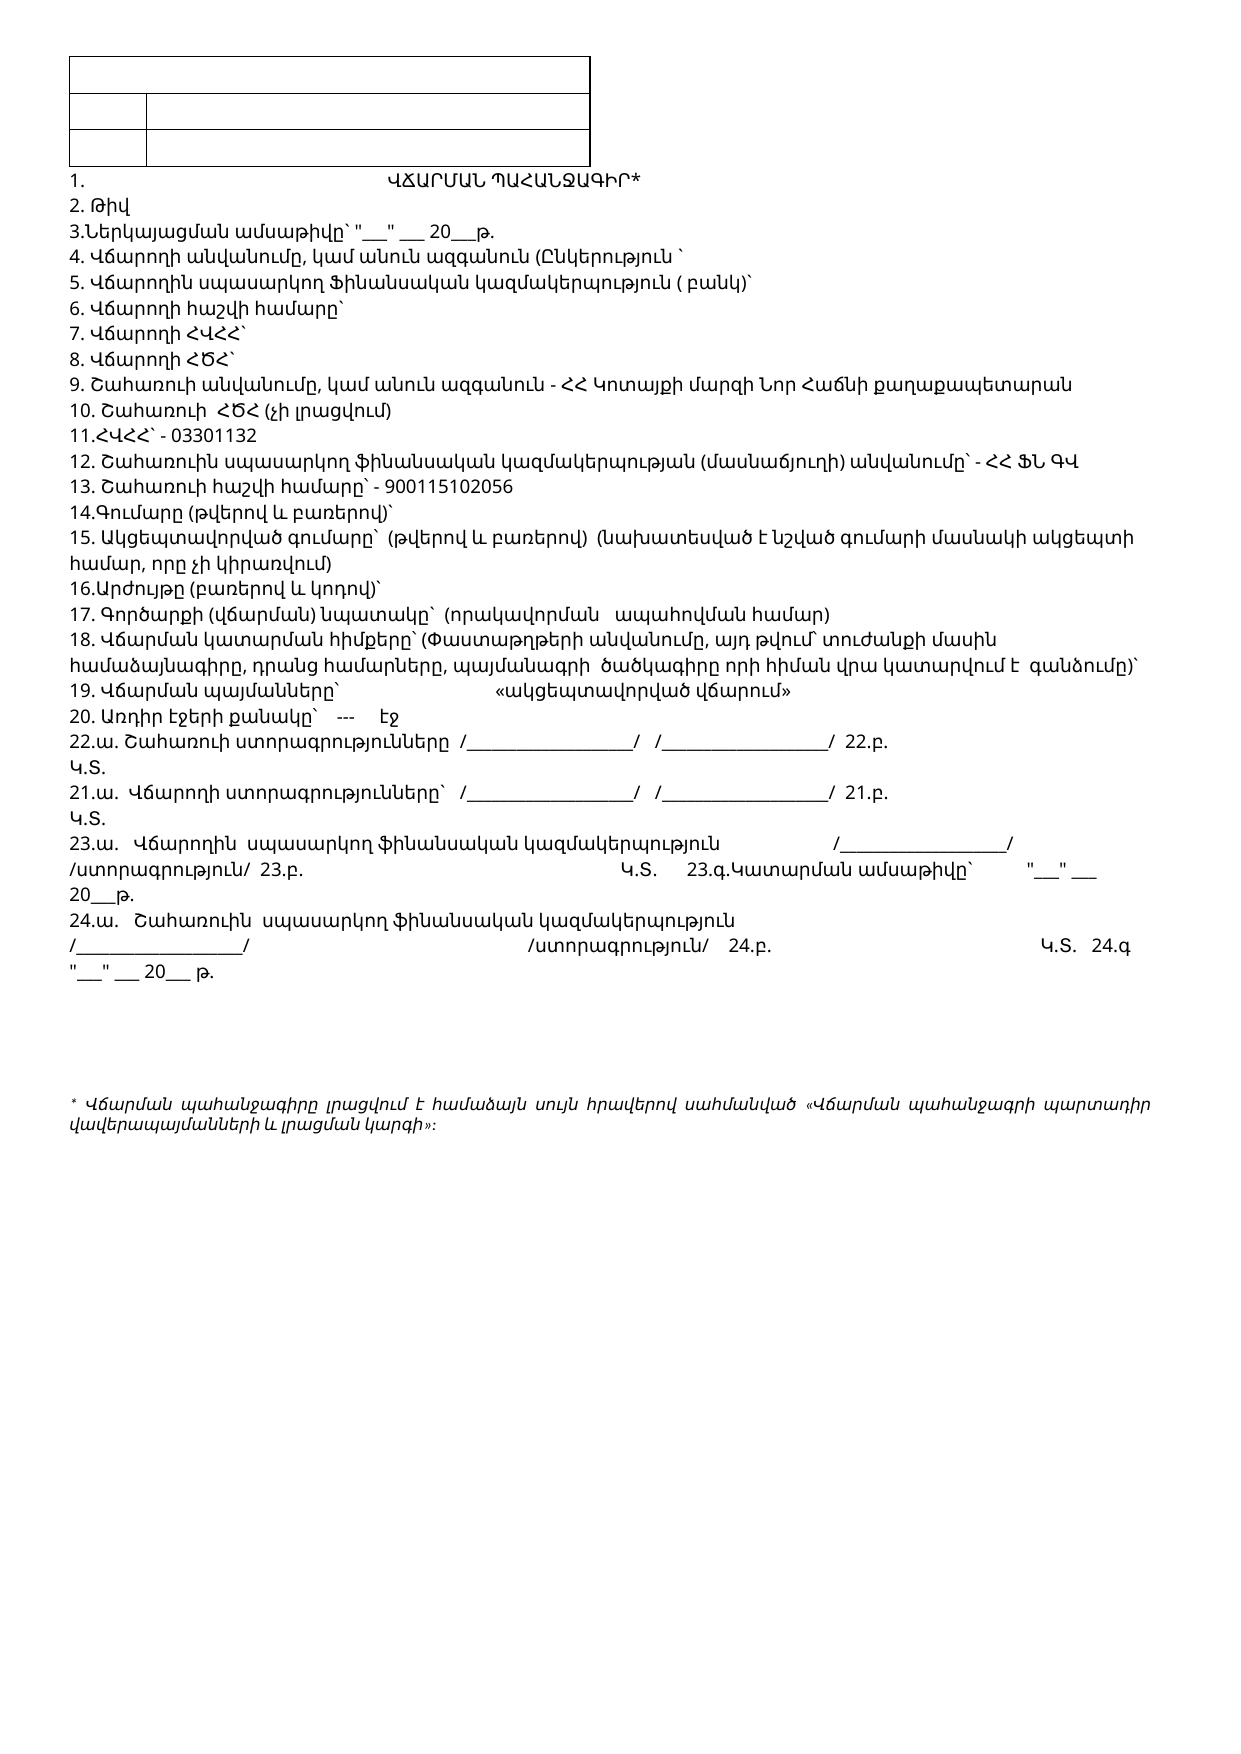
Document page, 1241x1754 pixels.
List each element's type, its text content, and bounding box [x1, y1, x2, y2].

text * Վճարման պահանջագիրը լրացվում է համաձայն սույն հրավերով սահմանված «Վճարման պահանջագրի պարտադիր վավերապայմանների և լրացման կարգի»: [69, 1094, 1152, 1134]
